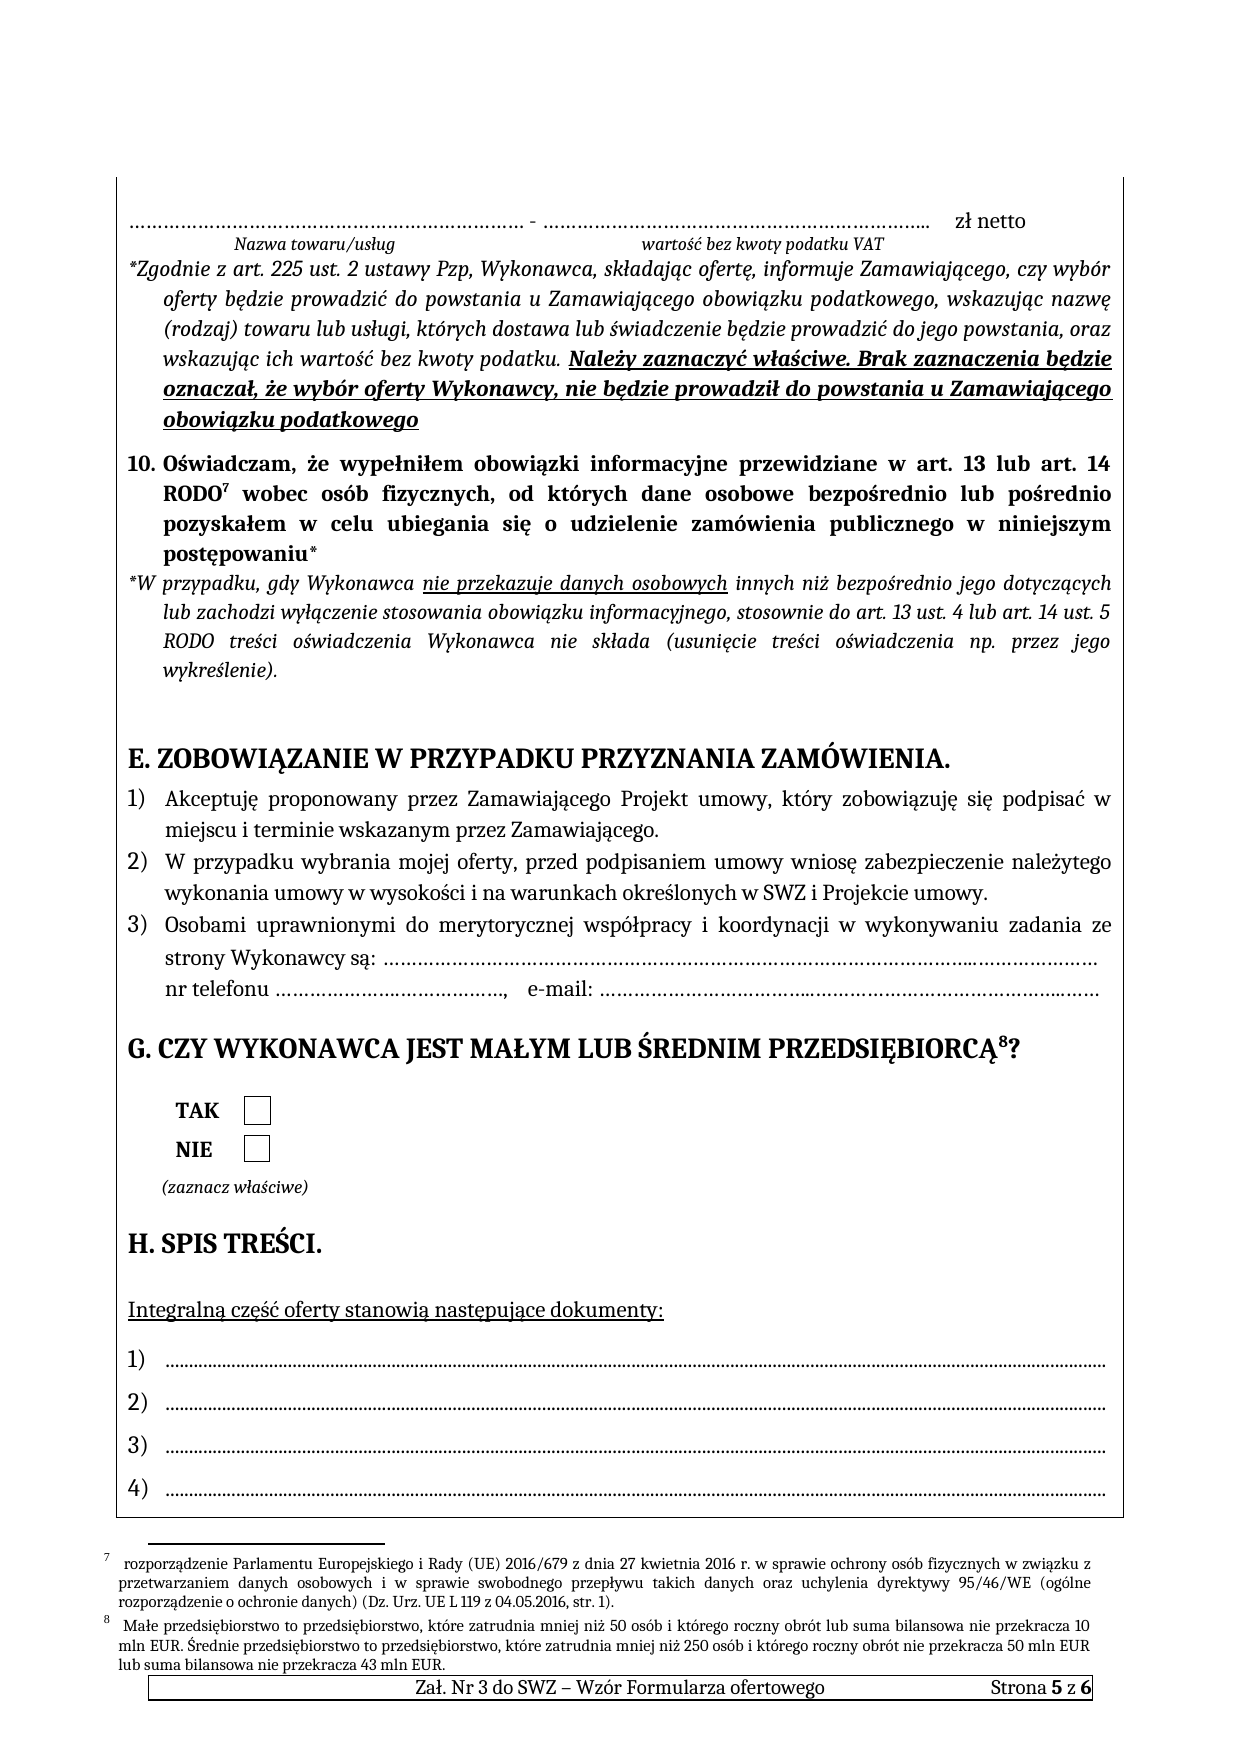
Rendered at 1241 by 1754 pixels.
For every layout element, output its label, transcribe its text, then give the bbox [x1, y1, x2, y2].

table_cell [117, 177, 1123, 730]
table_cell G. CZY WYKONAWCA JEST MAŁYM LUB ŚREDNIM PRZEDSIĘBIORCĄ? TAK NIE (zaznacz właściwe) [117, 1020, 1123, 1215]
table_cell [117, 1215, 1123, 1517]
table_cell E. ZOBOWIĄZANIE W PRZYPADKU PRZYZNANIA ZAMÓWIENIA. Akceptuję proponowany przez Zamawiającego Projekt umowy, który zobowiązuję się podpisać w miejscu i terminie wskazanym przez Zamawiającego. W przypadku wybrania mojej oferty, przed podpisaniem umowy wniosę zabezpieczenie należytego wykonania umowy w wysokości i na warunkach określonych w SWZ i Projekcie umowy. Osobami uprawnionymi do merytorycznej współpracy i koordynacji w wykonywaniu zadania ze strony Wykonawcy są: …………………………………………………………………………………………..………………… nr telefonu ………………….………………, e-mail: ………………………………..……………………………………..…… [117, 730, 1123, 1020]
